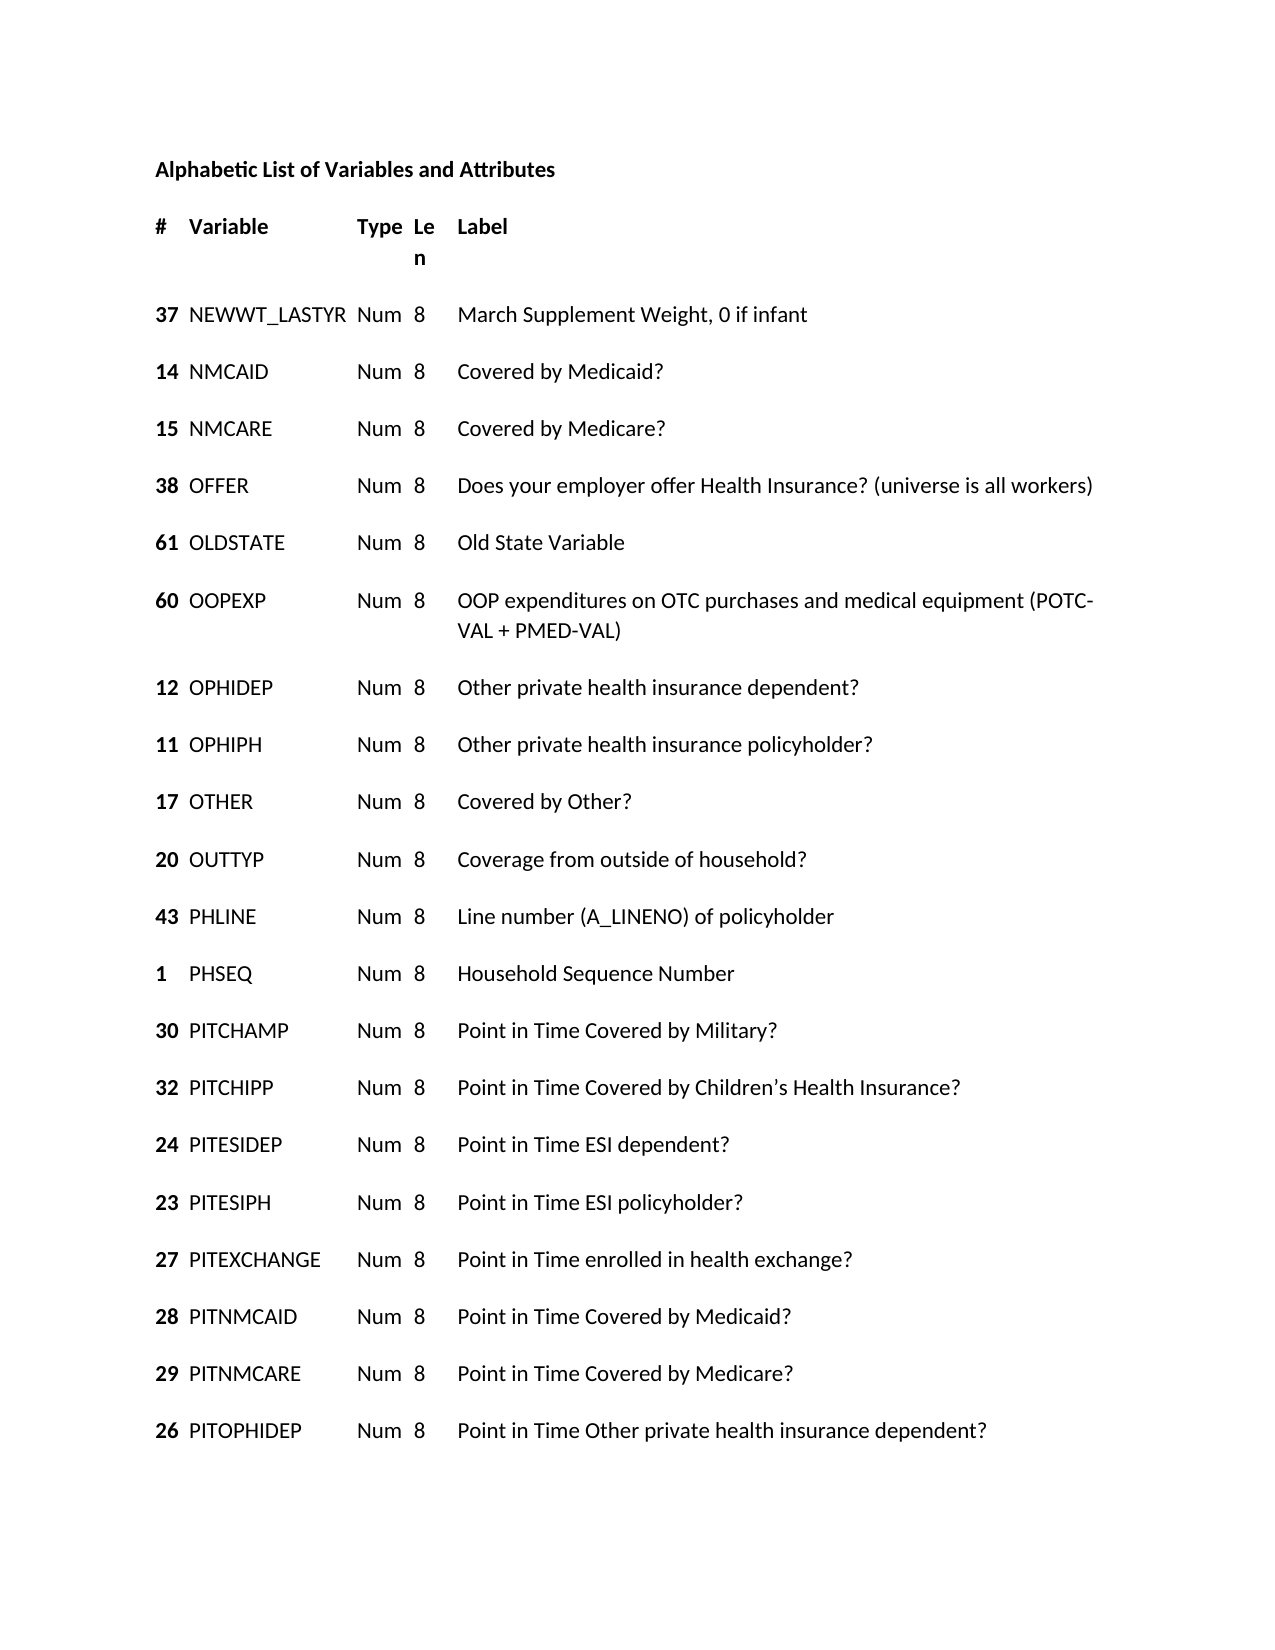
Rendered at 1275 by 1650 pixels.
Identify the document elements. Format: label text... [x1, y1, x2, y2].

table_cell 38 [150, 466, 184, 523]
table_cell PITOPHIDEP [184, 1411, 352, 1468]
table_cell 8 [408, 581, 452, 668]
table_cell March Supplement Weight, 0 if infant [452, 295, 1125, 352]
table_cell Num [352, 1011, 408, 1068]
table_cell Num [352, 581, 408, 668]
table_cell Num [352, 897, 408, 954]
table_cell OOP expenditures on OTC purchases and medical equipment (POTC-VAL + PMED-VAL) [452, 581, 1125, 668]
table_cell Point in Time Covered by Medicaid? [452, 1297, 1125, 1354]
table_cell Point in Time Other private health insurance dependent? [452, 1411, 1125, 1468]
table_cell OUTTYP [184, 840, 352, 897]
table_cell 8 [408, 352, 452, 409]
table_cell 27 [150, 1240, 184, 1297]
table_cell 8 [408, 1240, 452, 1297]
table_cell Point in Time Covered by Medicare? [452, 1354, 1125, 1411]
table_cell Num [352, 1240, 408, 1297]
table_cell PHSEQ [184, 954, 352, 1011]
table_cell Point in Time Covered by Military? [452, 1011, 1125, 1068]
table_header Alphabetic List of Variables and Attributes [150, 150, 1125, 207]
table_cell Num [352, 782, 408, 839]
table_cell 26 [150, 1411, 184, 1468]
table_cell 8 [408, 1354, 452, 1411]
table_cell 17 [150, 782, 184, 839]
table_cell NMCARE [184, 409, 352, 466]
table_cell 30 [150, 1011, 184, 1068]
table_cell 12 [150, 668, 184, 725]
table_cell 8 [408, 1411, 452, 1468]
table_cell 8 [408, 1125, 452, 1183]
table_cell OLDSTATE [184, 523, 352, 581]
table_cell OPHIPH [184, 725, 352, 782]
table_cell 28 [150, 1297, 184, 1354]
table_cell 8 [408, 840, 452, 897]
table_cell 20 [150, 840, 184, 897]
table_cell PITCHIPP [184, 1068, 352, 1125]
table_cell 8 [408, 1011, 452, 1068]
table_cell Does your employer offer Health Insurance? (universe is all workers) [452, 466, 1125, 523]
table_cell OFFER [184, 466, 352, 523]
table_cell 1 [150, 954, 184, 1011]
table_cell OOPEXP [184, 581, 352, 668]
table_cell Num [352, 954, 408, 1011]
table_cell Num [352, 1183, 408, 1240]
table_cell 8 [408, 1183, 452, 1240]
table_cell OPHIDEP [184, 668, 352, 725]
table_cell 8 [408, 295, 452, 352]
table_cell Other private health insurance policyholder? [452, 725, 1125, 782]
table_cell Len [408, 207, 452, 294]
table_cell Line number (A_LINENO) of policyholder [452, 897, 1125, 954]
table_cell PITESIPH [184, 1183, 352, 1240]
table_cell PHLINE [184, 897, 352, 954]
table_cell Num [352, 1297, 408, 1354]
table_cell Coverage from outside of household? [452, 840, 1125, 897]
table_cell Num [352, 352, 408, 409]
table_cell Num [352, 1125, 408, 1183]
table_cell PITNMCARE [184, 1354, 352, 1411]
table_cell Covered by Medicaid? [452, 352, 1125, 409]
table_cell 8 [408, 954, 452, 1011]
table_cell 60 [150, 581, 184, 668]
table_cell 8 [408, 897, 452, 954]
table_cell 14 [150, 352, 184, 409]
table_cell 11 [150, 725, 184, 782]
table_cell 8 [408, 668, 452, 725]
table_cell 37 [150, 295, 184, 352]
table_cell Num [352, 725, 408, 782]
table_cell 8 [408, 523, 452, 581]
table_cell Num [352, 1068, 408, 1125]
table_cell Covered by Medicare? [452, 409, 1125, 466]
table_cell Num [352, 295, 408, 352]
table_cell Num [352, 523, 408, 581]
table_cell OTHER [184, 782, 352, 839]
table_cell 8 [408, 1297, 452, 1354]
table_cell 15 [150, 409, 184, 466]
table_cell 8 [408, 466, 452, 523]
table_cell Household Sequence Number [452, 954, 1125, 1011]
table_cell Label [452, 207, 1125, 294]
table_cell PITNMCAID [184, 1297, 352, 1354]
table_cell Num [352, 1411, 408, 1468]
table_cell 8 [408, 409, 452, 466]
table_cell Num [352, 409, 408, 466]
table_cell 61 [150, 523, 184, 581]
table_cell Covered by Other? [452, 782, 1125, 839]
table_cell 8 [408, 725, 452, 782]
table_cell Type [352, 207, 408, 294]
table_cell PITESIDEP [184, 1125, 352, 1183]
table_cell 23 [150, 1183, 184, 1240]
table_cell Num [352, 668, 408, 725]
table_cell NMCAID [184, 352, 352, 409]
table_cell 8 [408, 782, 452, 839]
table_cell PITCHAMP [184, 1011, 352, 1068]
table_cell 32 [150, 1068, 184, 1125]
table_cell Other private health insurance dependent? [452, 668, 1125, 725]
table_cell 43 [150, 897, 184, 954]
table_cell PITEXCHANGE [184, 1240, 352, 1297]
table_cell Num [352, 466, 408, 523]
table_cell Point in Time ESI policyholder? [452, 1183, 1125, 1240]
table_cell Point in Time enrolled in health exchange? [452, 1240, 1125, 1297]
table_cell Point in Time ESI dependent? [452, 1125, 1125, 1183]
table_cell Variable [184, 207, 352, 294]
table_cell 24 [150, 1125, 184, 1183]
table_cell 8 [408, 1068, 452, 1125]
table_cell NEWWT_LASTYR [184, 295, 352, 352]
table_cell # [150, 207, 184, 294]
table_cell Num [352, 840, 408, 897]
table_cell Point in Time Covered by Children’s Health Insurance? [452, 1068, 1125, 1125]
table_cell 29 [150, 1354, 184, 1411]
table_cell Num [352, 1354, 408, 1411]
table_cell Old State Variable [452, 523, 1125, 581]
